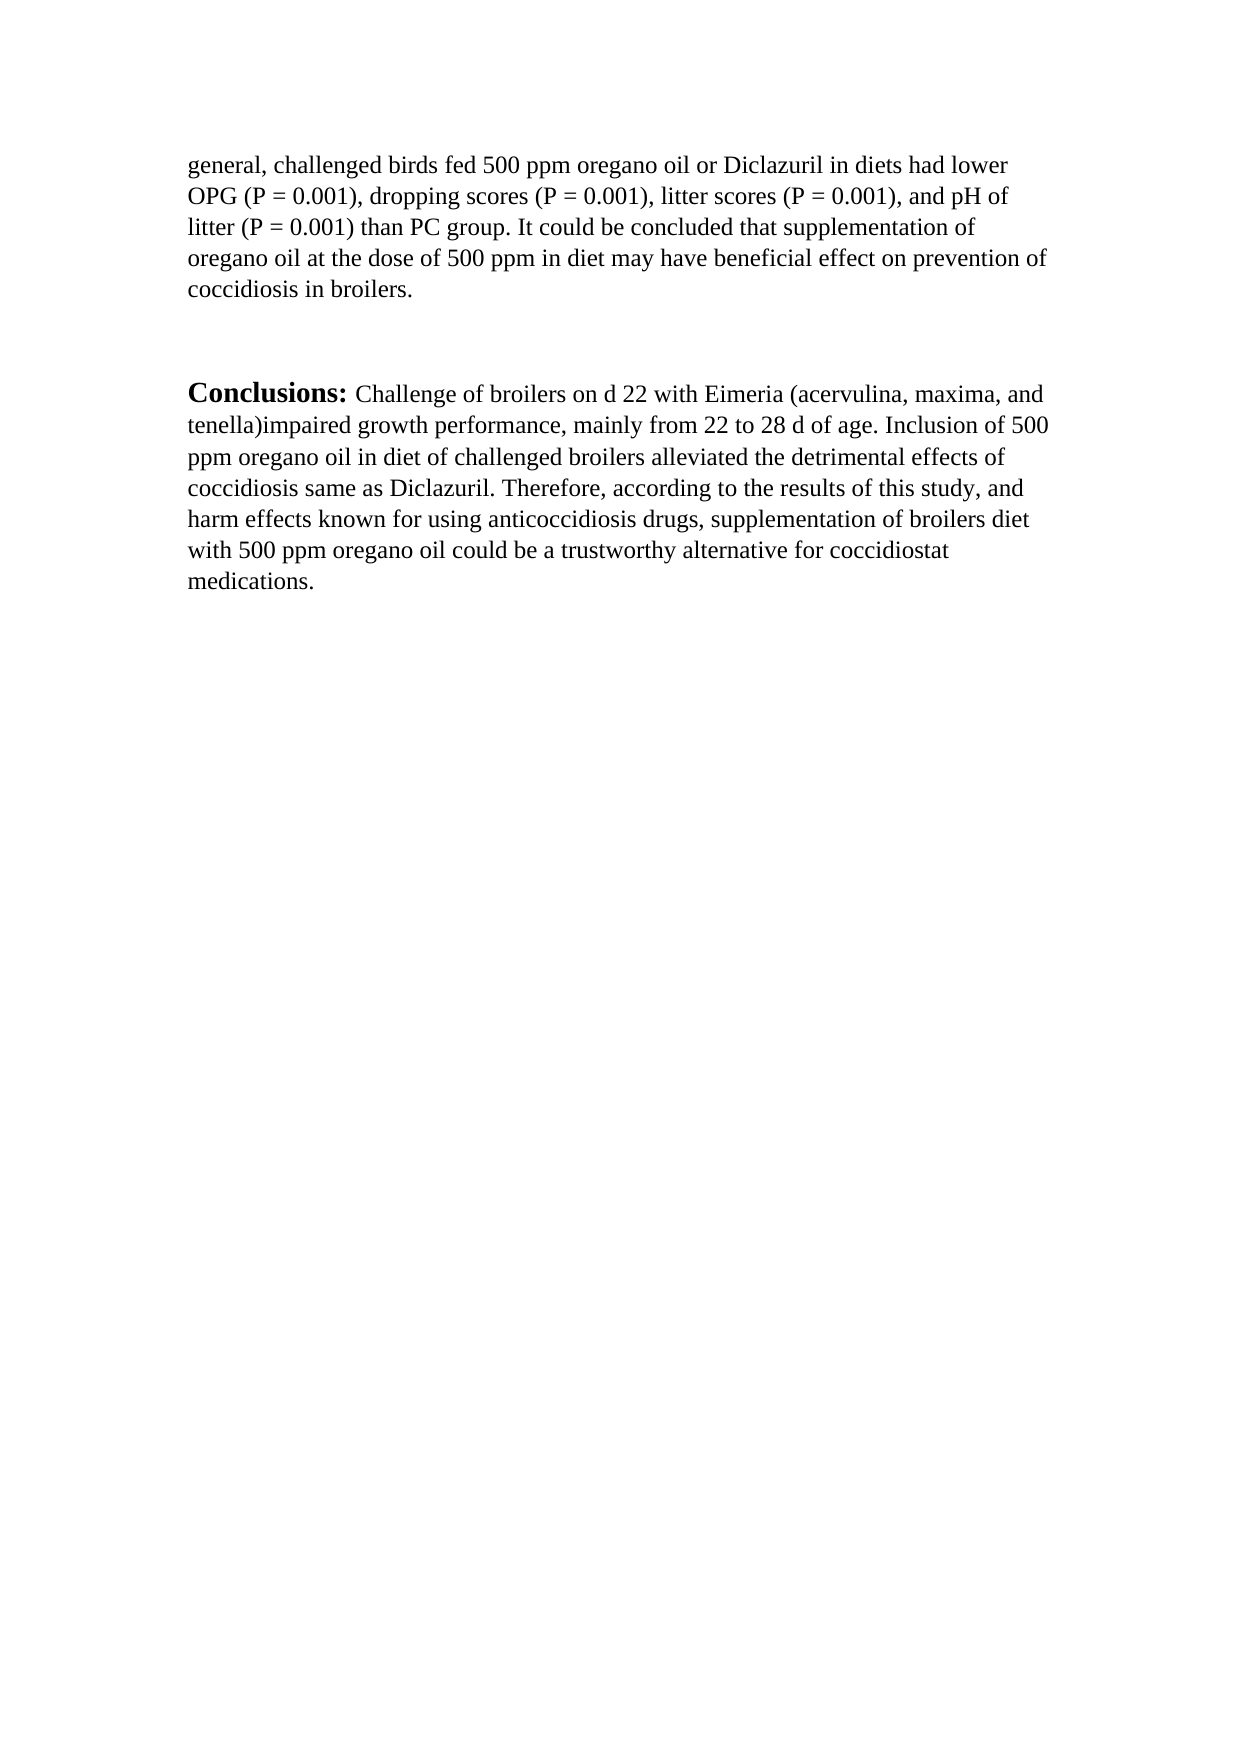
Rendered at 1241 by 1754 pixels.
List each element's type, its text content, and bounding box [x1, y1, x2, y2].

text Conclusions: Challenge of broilers on d 22 with Eimeria (acervulina, maxima, and tenella)impaired growth performance, mainly from 22 to 28 d of age. Inclusion of 500 ppm oregano oil in diet of challenged broilers alleviated the detrimental effects of coccidiosis same as Diclazuril. Therefore, according to the results of this study, and harm effects known for using anticoccidiosis drugs, supplementation of broilers diet with 500 ppm oregano oil could be a trustworthy alternative for coccidiostat medications. [187, 375, 1053, 594]
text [187, 150, 1053, 303]
